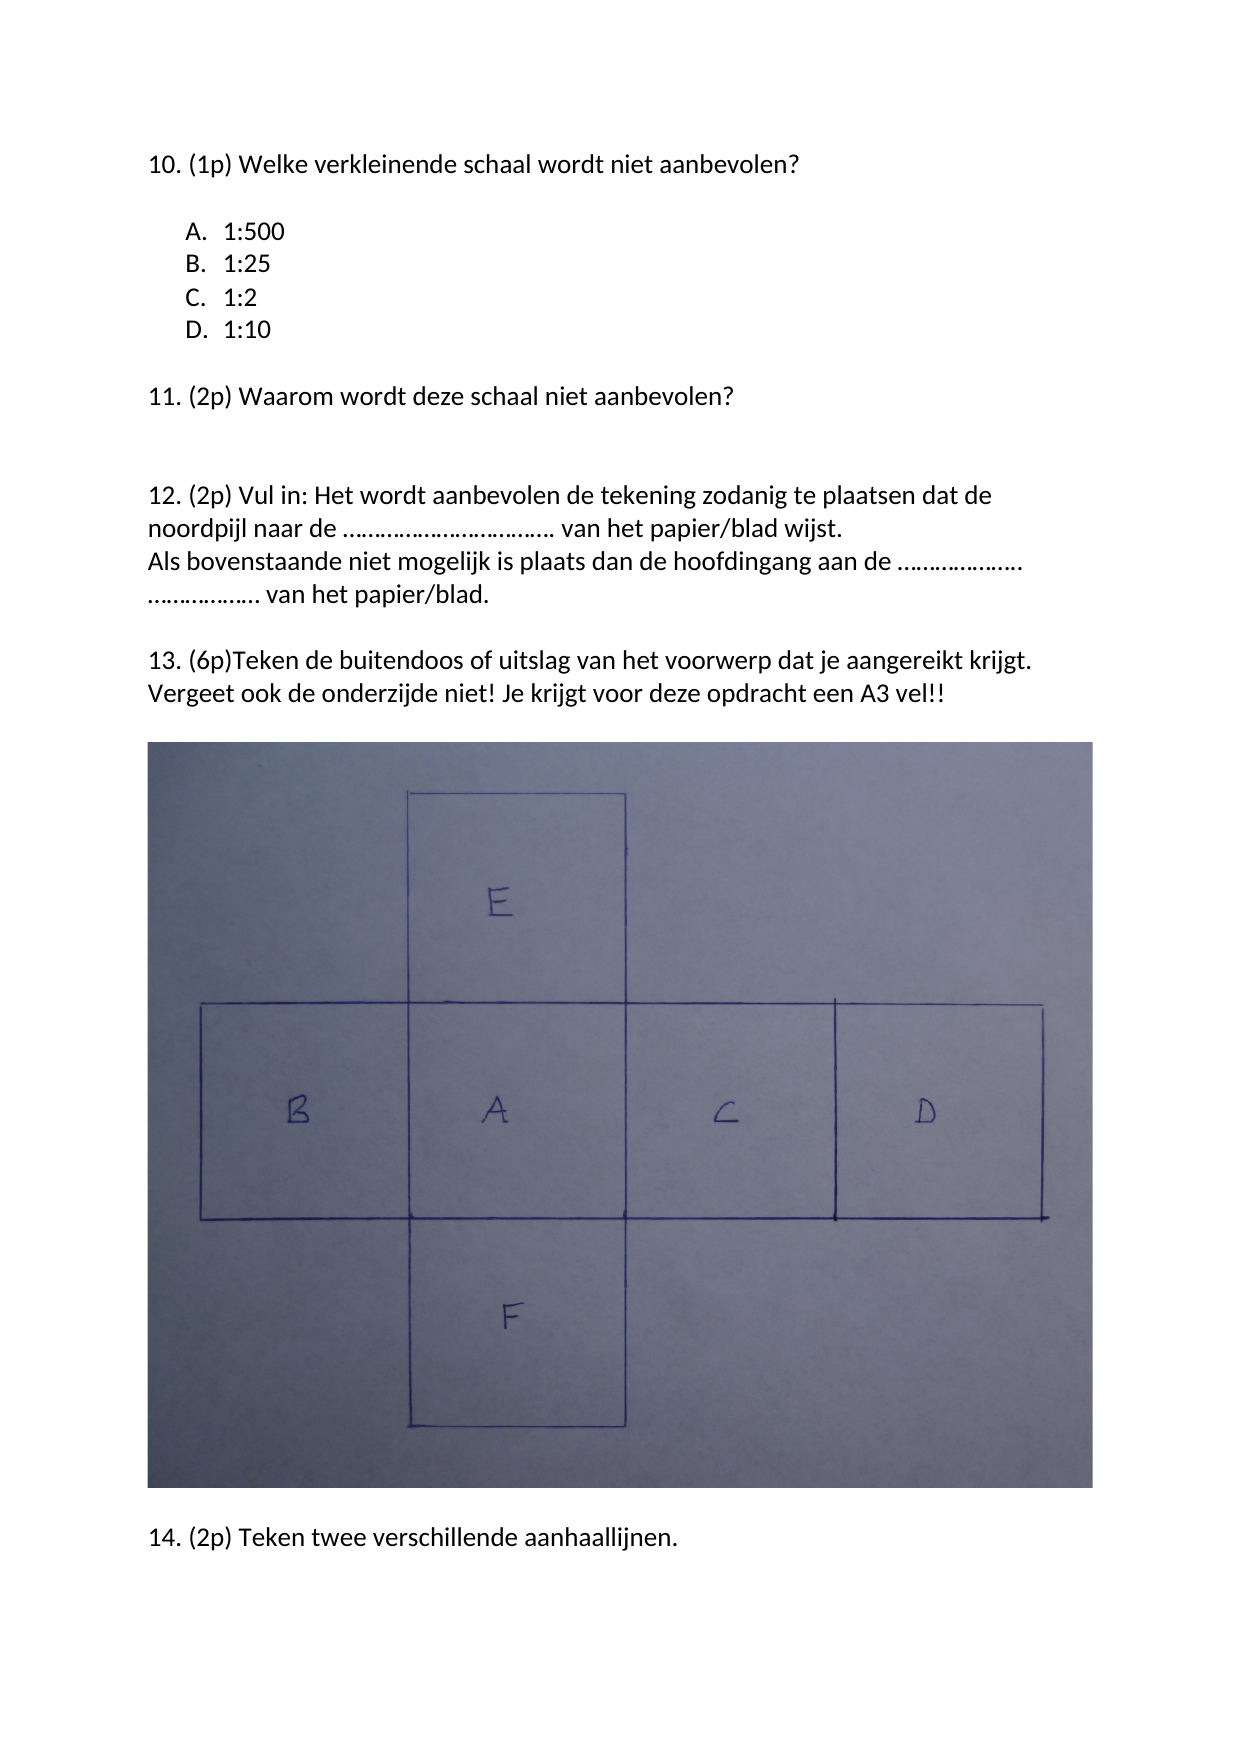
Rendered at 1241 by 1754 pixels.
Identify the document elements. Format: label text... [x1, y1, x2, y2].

text 14. (2p) Teken twee verschillende aanhaallijnen. [148, 1520, 1093, 1553]
text Als bovenstaande niet mogelijk is plaats dan de hoofdingang aan de ………………..……………… van het papier/blad. [148, 544, 1093, 610]
text 11. (2p) Waarom wordt deze schaal niet aanbevolen? [148, 379, 1093, 412]
list 1:25 [185, 247, 1093, 280]
list 1:10 [185, 313, 1093, 346]
picture [147, 742, 1093, 1488]
text 13. (6p)Teken de buitendoos of uitslag van het voorwerp dat je aangereikt krijgt. Vergeet ook de onderzijde niet! Je krijgt voor deze opdracht een A3 vel!! [148, 643, 1093, 709]
list 1:2 [185, 280, 1093, 313]
text 10. (1p) Welke verkleinende schaal wordt niet aanbevolen? [148, 148, 1093, 181]
text 12. (2p) Vul in: Het wordt aanbevolen de tekening zodanig te plaatsen dat de noordpijl naar de ……………………………. van het papier/blad wijst. [148, 478, 1093, 544]
list 1:500 [185, 214, 1093, 247]
